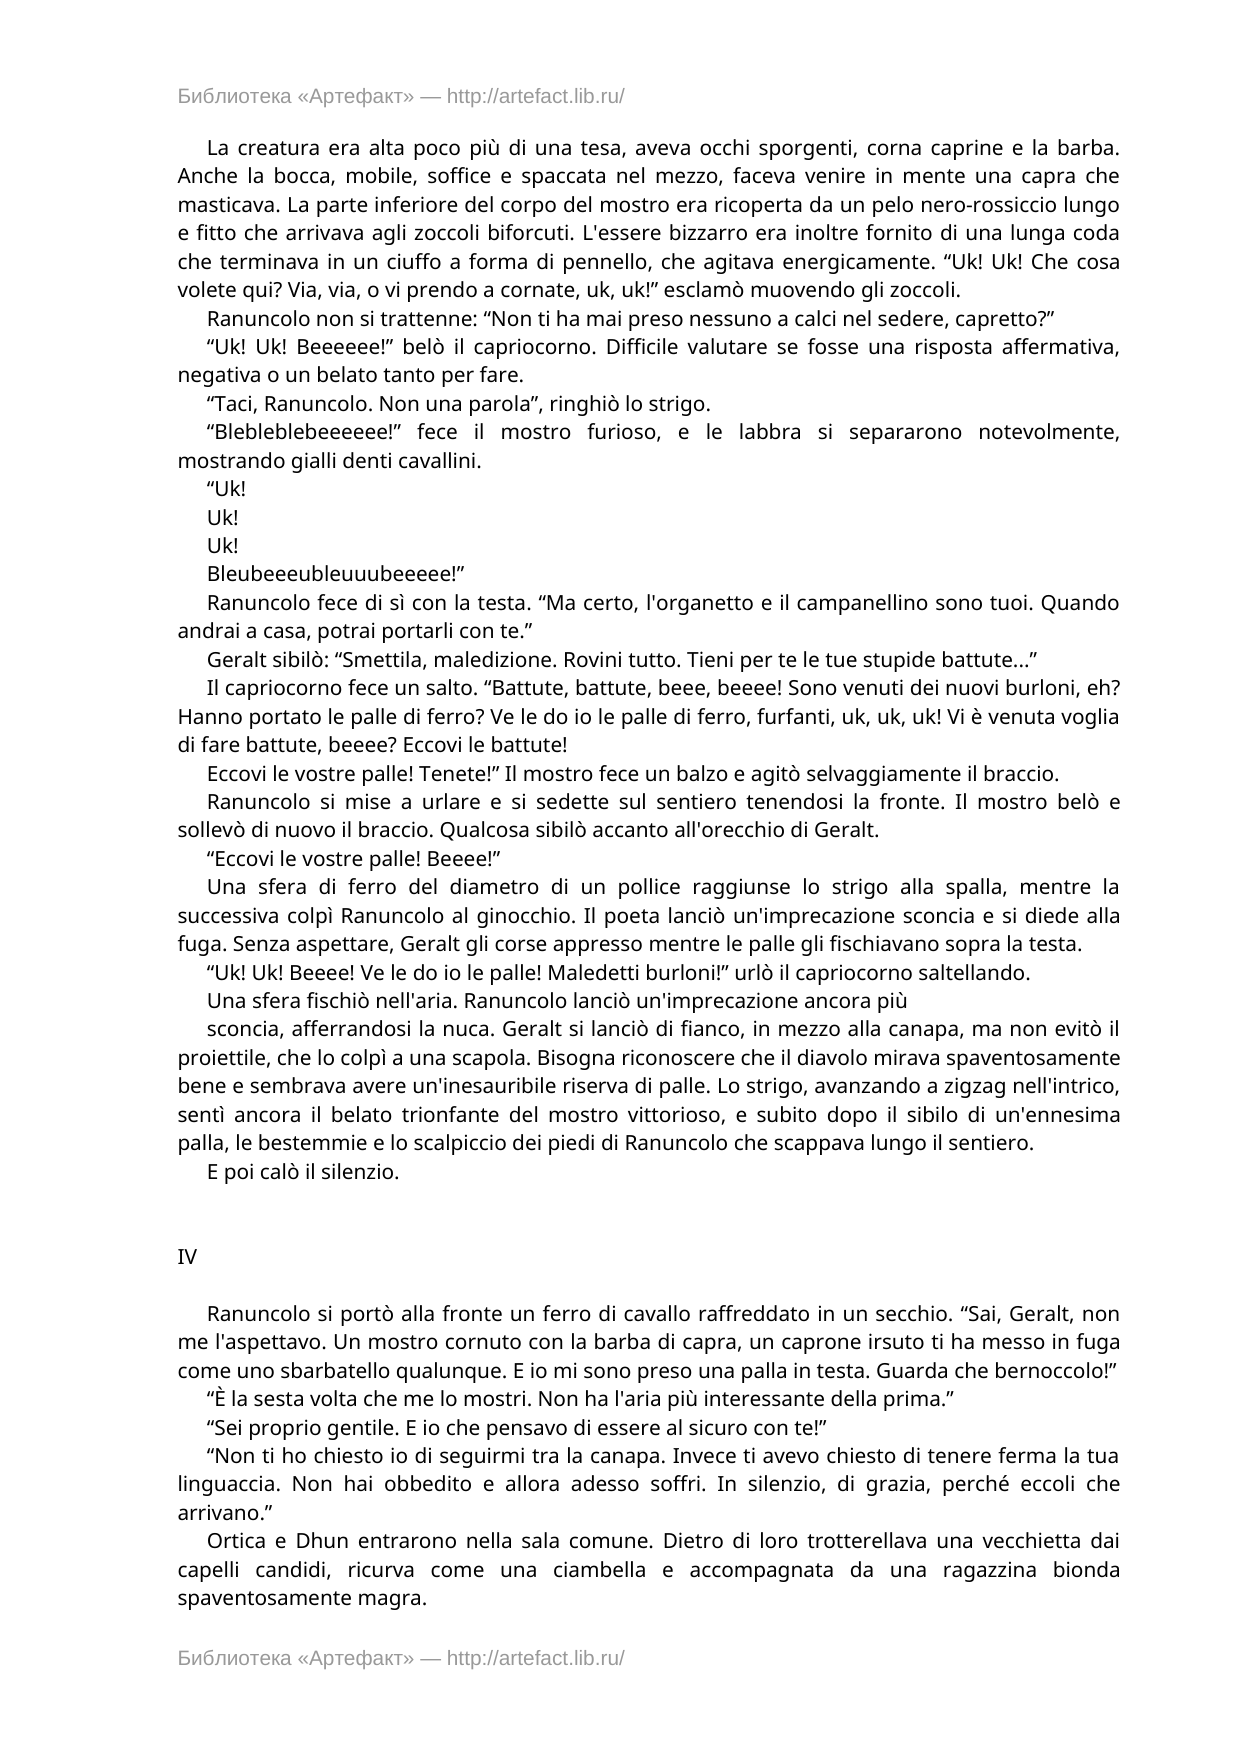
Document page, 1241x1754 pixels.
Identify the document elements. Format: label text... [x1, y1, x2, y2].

text Ranuncolo si mise a urlare e si sedette sul sentiero tenendosi la fronte. Il mostro belò e sollevò di nuovo il braccio. Qualcosa sibilò accanto all'orecchio di Geralt. [177, 787, 1122, 844]
text “È la sesta volta che me lo mostri. Non ha l'aria più interessante della prima.” [177, 1384, 1122, 1413]
text “Uk! Uk! Beeee! Ve le do io le palle! Maledetti burloni!” urlò il capriocorno saltellando. [177, 958, 1122, 986]
text “Uk! [177, 474, 1122, 503]
text “Taci, Ranuncolo. Non una parola”, ringhiò lo strigo. [177, 389, 1122, 417]
text “Eccovi le vostre palle! Beeee!” [177, 844, 1122, 872]
text Ortica e Dhun entrarono nella sala comune. Dietro di loro trotterellava una vecchietta dai capelli candidi, ricurva come una ciambella e accompagnata da una ragazzina bionda spaventosamente magra. [177, 1526, 1122, 1612]
text Il capriocorno fece un salto. “Battute, battute, beee, beeee! Sono venuti dei nuovi burloni, eh? Hanno portato le palle di ferro? Ve le do io le palle di ferro, furfanti, uk, uk, uk! Vi è venuta voglia di fare battute, beeee? Eccovi le battute! [177, 673, 1122, 759]
text Ranuncolo fece di sì con la testa. “Ma certo, l'organetto e il campanellino sono tuoi. Quando andrai a casa, potrai portarli con te.” [177, 588, 1122, 645]
text sconcia, afferrandosi la nuca. Geralt si lanciò di fianco, in mezzo alla canapa, ma non evitò il proiettile, che lo colpì a una scapola. Bisogna riconoscere che il diavolo mirava spaventosamente bene e sembrava avere un'inesauribile riserva di palle. Lo strigo, avanzando a zigzag nell'intrico, sentì ancora il belato trionfante del mostro vittorioso, e subito dopo il sibilo di un'ennesima palla, le bestemmie e lo scalpiccio dei piedi di Ranuncolo che scappava lungo il sentiero. [177, 1014, 1122, 1157]
text “Non ti ho chiesto io di seguirmi tra la canapa. Invece ti avevo chiesto di tenere ferma la tua linguaccia. Non hai obbedito e allora adesso soffri. In silenzio, di grazia, perché eccoli che arrivano.” [177, 1441, 1122, 1526]
text “Sei proprio gentile. E io che pensavo di essere al sicuro con te!” [177, 1413, 1122, 1441]
text Ranuncolo non si trattenne: “Non ti ha mai preso nessuno a calci nel sedere, capretto?” [177, 304, 1122, 332]
text “Blebleblebeeeeee!” fece il mostro furioso, e le labbra si separarono notevolmente, mostrando gialli denti cavallini. [177, 417, 1122, 474]
text Geralt sibilò: “Smettila, maledizione. Rovini tutto. Tieni per te le tue stupide battute...” [177, 645, 1122, 673]
text “Uk! Uk! Beeeeee!” belò il capriocorno. Difficile valutare se fosse una risposta affermativa, negativa o un belato tanto per fare. [177, 332, 1122, 389]
text Una sfera di ferro del diametro di un pollice raggiunse lo strigo alla spalla, mentre la successiva colpì Ranuncolo al ginocchio. Il poeta lanciò un'imprecazione sconcia e si diede alla fuga. Senza aspettare, Geralt gli corse appresso mentre le palle gli fischiavano sopra la testa. [177, 872, 1122, 958]
text Uk! [177, 531, 1122, 559]
text IV [177, 1242, 1122, 1271]
text La creatura era alta poco più di una tesa, aveva occhi sporgenti, corna caprine e la barba. Anche la bocca, mobile, soffice e spaccata nel mezzo, faceva venire in mente una capra che masticava. La parte inferiore del corpo del mostro era ricoperta da un pelo nero-rossiccio lungo e fitto che arrivava agli zoccoli biforcuti. L'essere bizzarro era inoltre fornito di una lunga coda che terminava in un ciuffo a forma di pennello, che agitava energicamente. “Uk! Uk! Che cosa volete qui? Via, via, o vi prendo a cornate, uk, uk!” esclamò muovendo gli zoccoli. [177, 133, 1122, 304]
text Ranuncolo si portò alla fronte un ferro di cavallo raffreddato in un secchio. “Sai, Geralt, non me l'aspettavo. Un mostro cornuto con la barba di capra, un caprone irsuto ti ha messo in fuga come uno sbarbatello qualunque. E io mi sono preso una palla in testa. Guarda che bernoccolo!” [177, 1299, 1122, 1384]
text Uk! [177, 503, 1122, 531]
text Una sfera fischiò nell'aria. Ranuncolo lanciò un'imprecazione ancora più [177, 986, 1122, 1014]
text Eccovi le vostre palle! Tenete!” Il mostro fece un balzo e agitò selvaggiamente il braccio. [177, 759, 1122, 787]
text E poi calò il silenzio. [177, 1157, 1122, 1185]
text Bleubeeeubleuuubeeeee!” [177, 559, 1122, 588]
